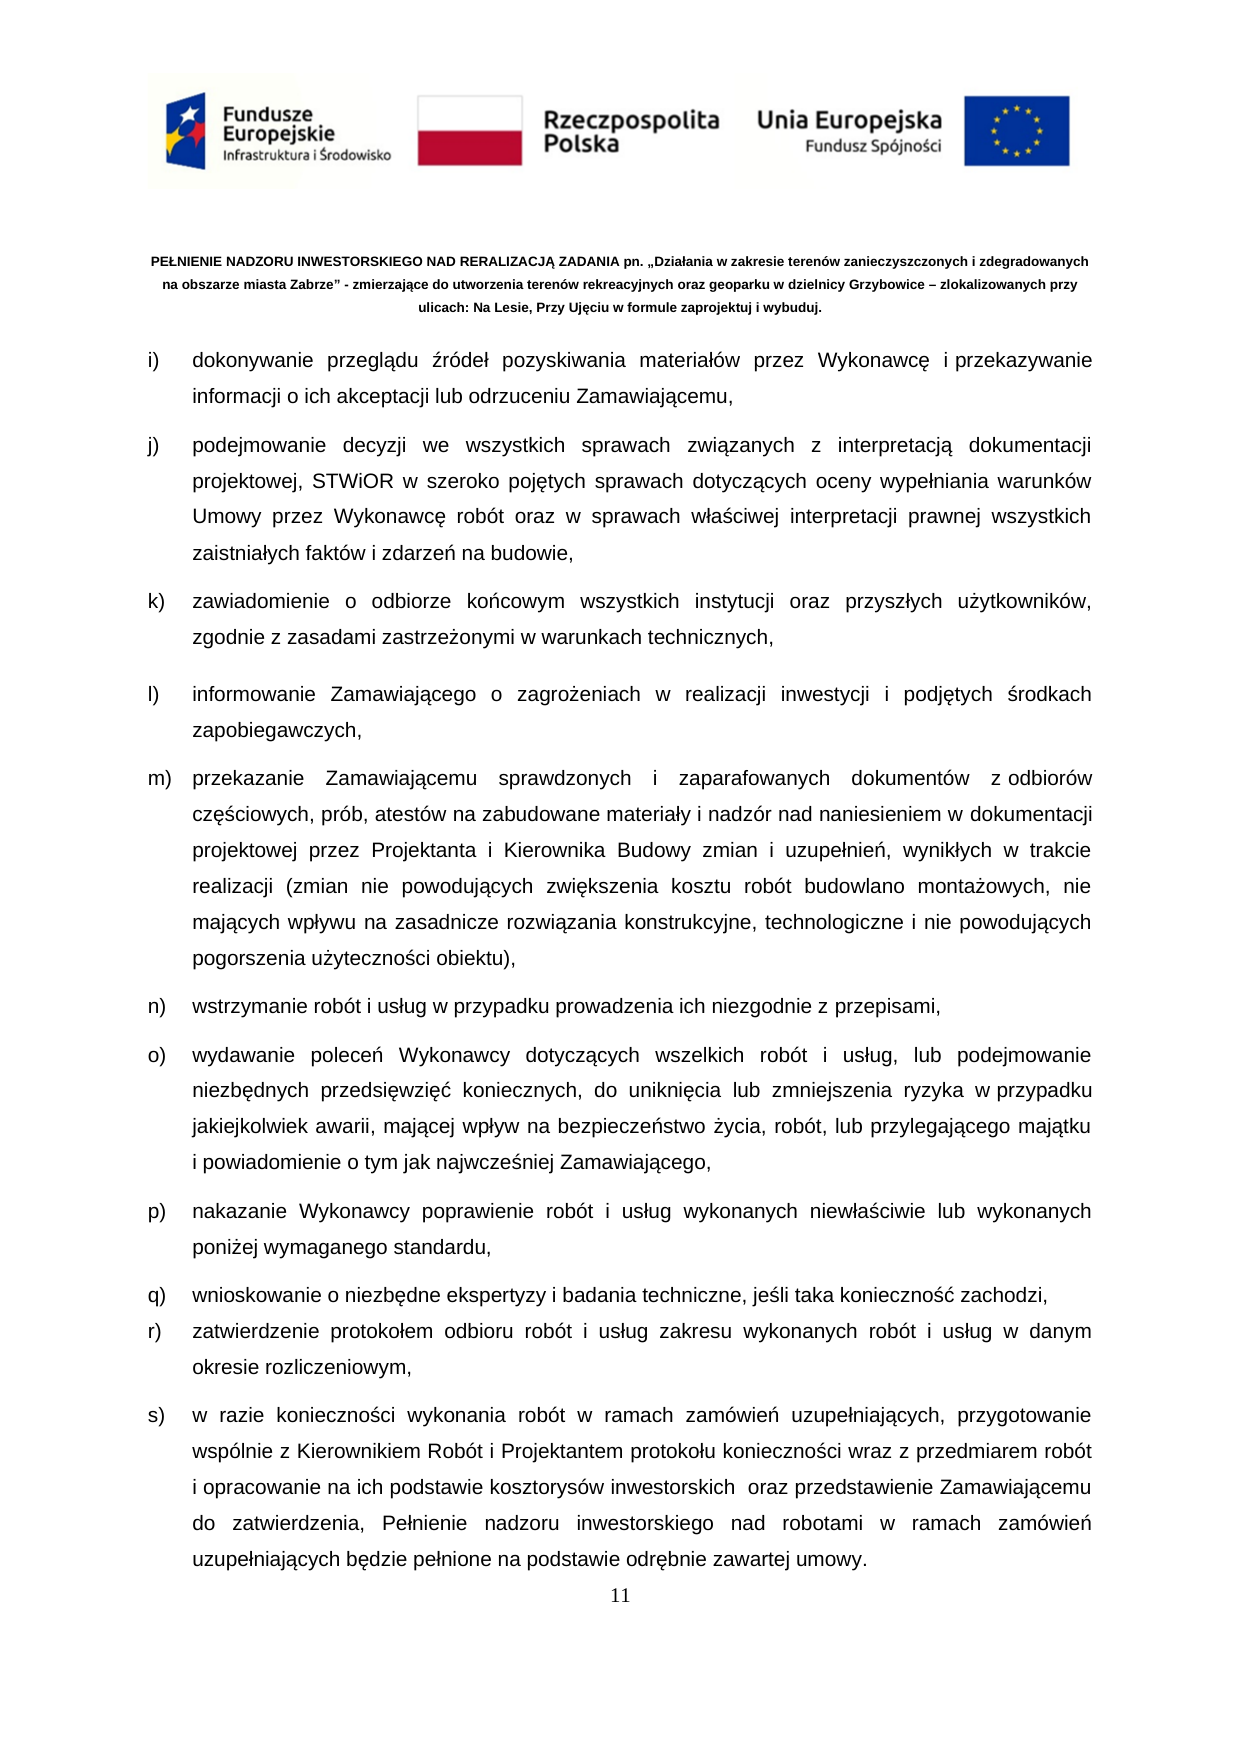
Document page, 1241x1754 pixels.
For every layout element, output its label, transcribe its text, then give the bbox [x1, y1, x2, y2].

list wydawanie poleceń Wykonawcy dotyczących wszelkich robót i usług, lub podejmowanie niezbędnych przedsięwzięć koniecznych, do uniknięcia lub zmniejszenia ryzyka w przypadku jakiejkolwiek awarii, mającej wpływ na bezpieczeństwo życia, robót, lub przylegającego majątku i powiadomienie o tym jak najwcześniej Zamawiającego, [148, 1042, 1092, 1174]
list podejmowanie decyzji we wszystkich sprawach związanych z interpretacją dokumentacji projektowej, STWiOR w szeroko pojętych sprawach dotyczących oceny wypełniania warunków Umowy przez Wykonawcę robót oraz w sprawach właściwej interpretacji prawnej wszystkich zaistniałych faktów i zdarzeń na budowie, [148, 432, 1092, 564]
list wnioskowanie o niezbędne ekspertyzy i badania techniczne, jeśli taka konieczność zachodzi, [148, 1283, 1092, 1307]
list nakazanie Wykonawcy poprawienie robót i usług wykonanych niewłaściwie lub wykonanych poniżej wymaganego standardu, [148, 1199, 1092, 1258]
list przekazanie Zamawiającemu sprawdzonych i zaparafowanych dokumentów z odbiorów częściowych, prób, atestów na zabudowane materiały i nadzór nad naniesieniem w dokumentacji projektowej przez Projektanta i Kierownika Budowy zmian i uzupełnień, wynikłych w trakcie realizacji (zmian nie powodujących zwiększenia kosztu robót budowlano montażowych, nie mających wpływu na zasadnicze rozwiązania konstrukcyjne, technologiczne i nie powodujących pogorszenia użyteczności obiektu), [148, 766, 1092, 969]
list zatwierdzenie protokołem odbioru robót i usług zakresu wykonanych robót i usług w danym okresie rozliczeniowym, [148, 1319, 1092, 1379]
list w razie konieczności wykonania robót w ramach zamówień uzupełniających, przygotowanie wspólnie z Kierownikiem Robót i Projektantem protokołu konieczności wraz z przedmiarem robót i opracowanie na ich podstawie kosztorysów inwestorskich oraz przedstawienie Zamawiającemu do zatwierdzenia, Pełnienie nadzoru inwestorskiego nad robotami w ramach zamówień uzupełniających będzie pełnione na podstawie odrębnie zawartej umowy. [148, 1403, 1092, 1571]
list informowanie Zamawiającego o zagrożeniach w realizacji inwestycji i podjętych środkach zapobiegawczych, [148, 681, 1092, 741]
picture [147, 73, 1093, 189]
list wstrzymanie robót i usług w przypadku prowadzenia ich niezgodnie z przepisami, [148, 994, 1092, 1018]
list dokonywanie przeglądu źródeł pozyskiwania materiałów przez Wykonawcę i przekazywanie informacji o ich akceptacji lub odrzuceniu Zamawiającemu, [148, 348, 1092, 408]
list zawiadomienie o odbiorze końcowym wszystkich instytucji oraz przyszłych użytkowników, zgodnie z zasadami zastrzeżonymi w warunkach technicznych, [148, 589, 1093, 649]
